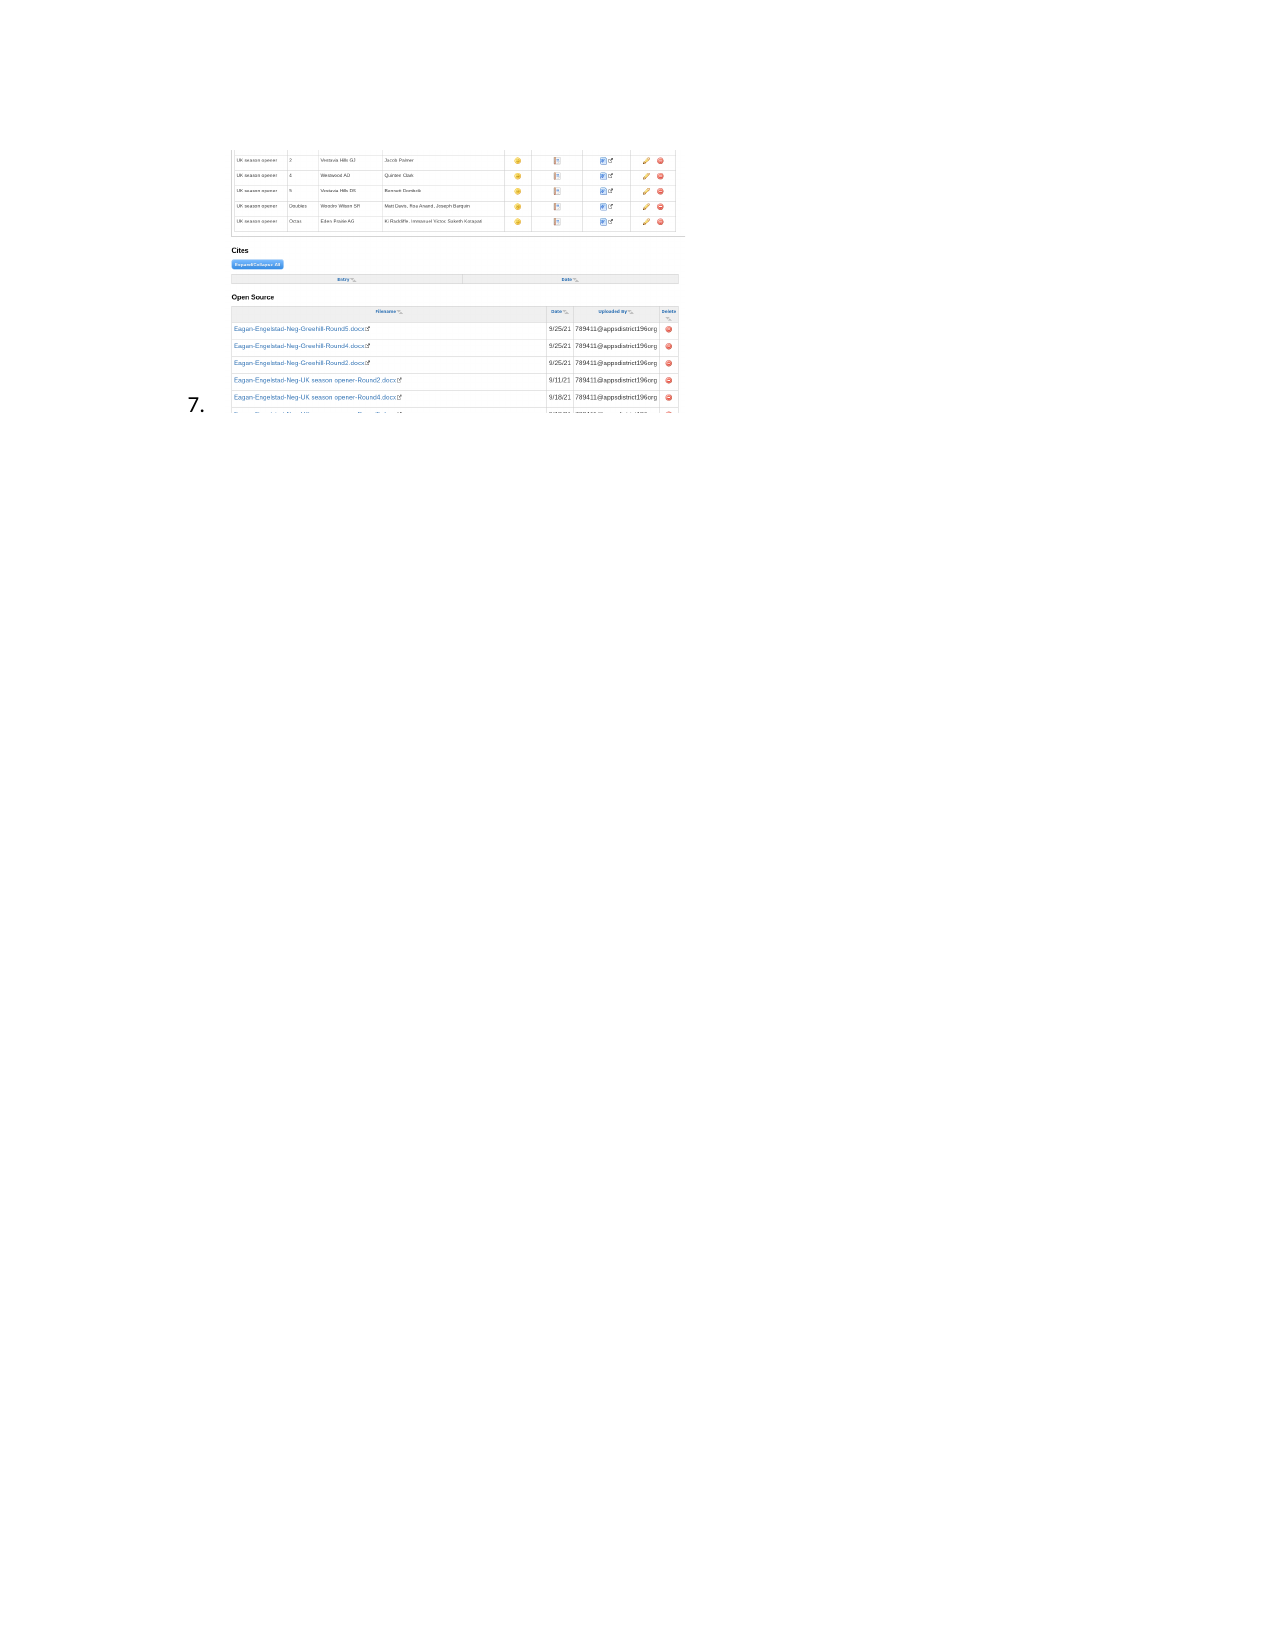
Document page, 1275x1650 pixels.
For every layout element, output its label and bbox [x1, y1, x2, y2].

picture [225, 150, 686, 413]
